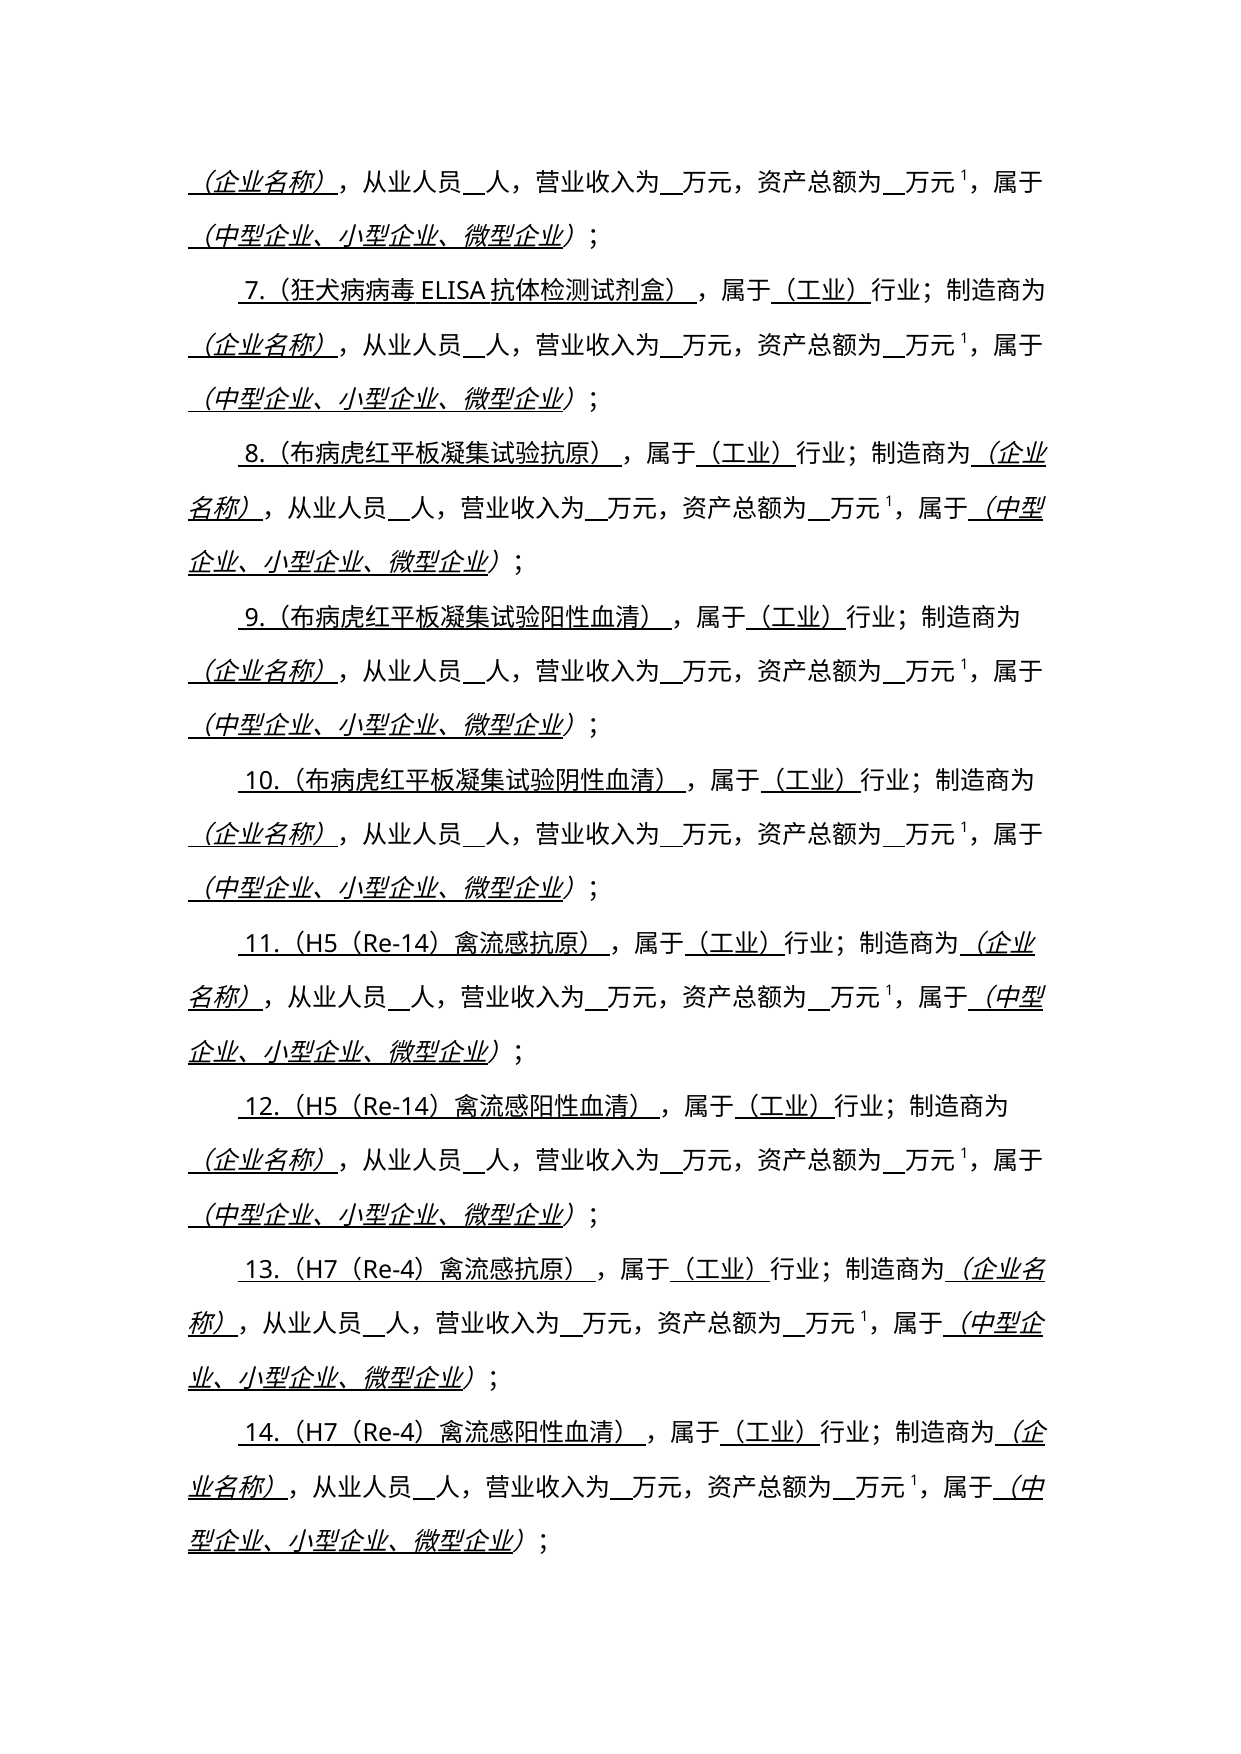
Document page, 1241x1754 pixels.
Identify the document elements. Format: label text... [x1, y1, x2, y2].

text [187, 162, 1053, 253]
text 7.（狂犬病病毒ELISA抗体检测试剂盒） ，属于（工业）行业；制造商为（企业名称），从业人员 人，营业收入为 万元，资产总额为 万元1，属于（中型企业、小型企业、微型企业）； [187, 271, 1053, 416]
text 13.（H7（Re-4）禽流感抗原） ，属于（工业）行业；制造商为（企业名称），从业人员 人，营业收入为 万元，资产总额为 万元1，属于（中型企业、小型企业、微型企业）； [187, 1249, 1053, 1394]
text 11.（H5（Re-14）禽流感抗原） ，属于（工业）行业；制造商为（企业名称），从业人员 人，营业收入为 万元，资产总额为 万元1，属于（中型企业、小型企业、微型企业）； [187, 923, 1053, 1068]
text 14.（H7（Re-4）禽流感阳性血清） ，属于（工业）行业；制造商为（企业名称），从业人员 人，营业收入为 万元，资产总额为 万元1，属于（中型企业、小型企业、微型企业）； [187, 1413, 1053, 1558]
text 8.（布病虎红平板凝集试验抗原） ，属于（工业）行业；制造商为（企业名称），从业人员 人，营业收入为 万元，资产总额为 万元1，属于（中型企业、小型企业、微型企业）； [187, 434, 1053, 579]
text 9.（布病虎红平板凝集试验阳性血清） ，属于（工业）行业；制造商为（企业名称），从业人员 人，营业收入为 万元，资产总额为 万元1，属于（中型企业、小型企业、微型企业）； [187, 597, 1053, 742]
text 10.（布病虎红平板凝集试验阴性血清） ，属于（工业）行业；制造商为（企业名称），从业人员 人，营业收入为 万元，资产总额为 万元1，属于（中型企业、小型企业、微型企业）； [187, 760, 1053, 905]
text 12.（H5（Re-14）禽流感阳性血清） ，属于（工业）行业；制造商为（企业名称），从业人员 人，营业收入为 万元，资产总额为 万元1，属于（中型企业、小型企业、微型企业）； [187, 1086, 1053, 1231]
